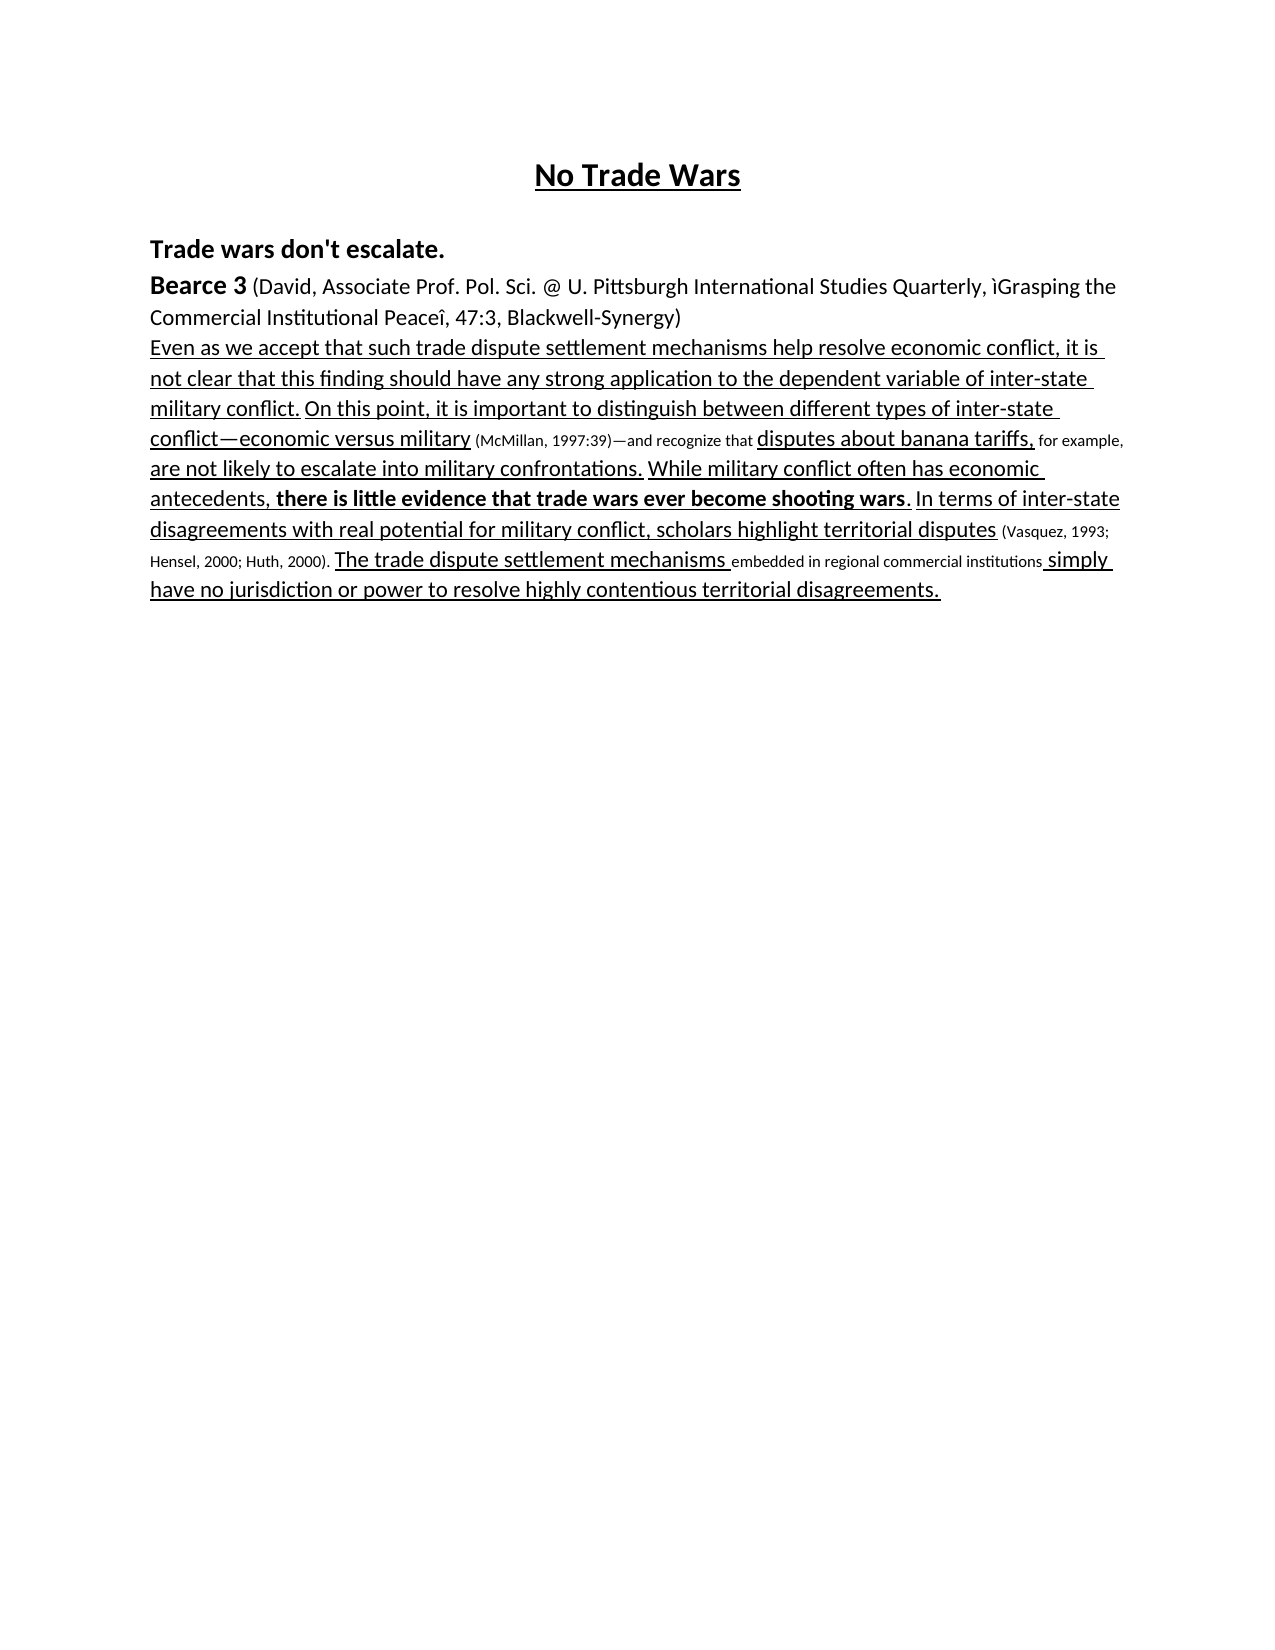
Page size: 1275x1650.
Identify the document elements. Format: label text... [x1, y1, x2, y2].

subtitle Trade wars don't escalate. [150, 232, 1125, 266]
text Even as we accept that such trade dispute settlement mechanisms help resolve economic conflict, it is not clear that this finding should have any strong application to the dependent variable of inter-state military conflict. On this point, it is important to distinguish between different types of inter-state conflict—economic versus military (McMillan, 1997:39)—and recognize that disputes about banana tariffs, for example, are not likely to escalate into military confrontations. While military conflict often has economic antecedents, there is little evidence that trade wars ever become shooting wars. In terms of inter-state disagreements with real potential for military conflict, scholars highlight territorial disputes (Vasquez, 1993; Hensel, 2000; Huth, 2000). The trade dispute settlement mechanisms embedded in regional commercial institutions simply have no jurisdiction or power to resolve highly contentious territorial disagreements. [150, 333, 1125, 603]
text Bearce 3 (David, Associate Prof. Pol. Sci. @ U. Pittsburgh International Studies Quarterly, ìGrasping the Commercial Institutional Peaceî, 47:3, Blackwell-Synergy) [150, 268, 1125, 331]
subtitle No Trade Wars [150, 154, 1125, 195]
